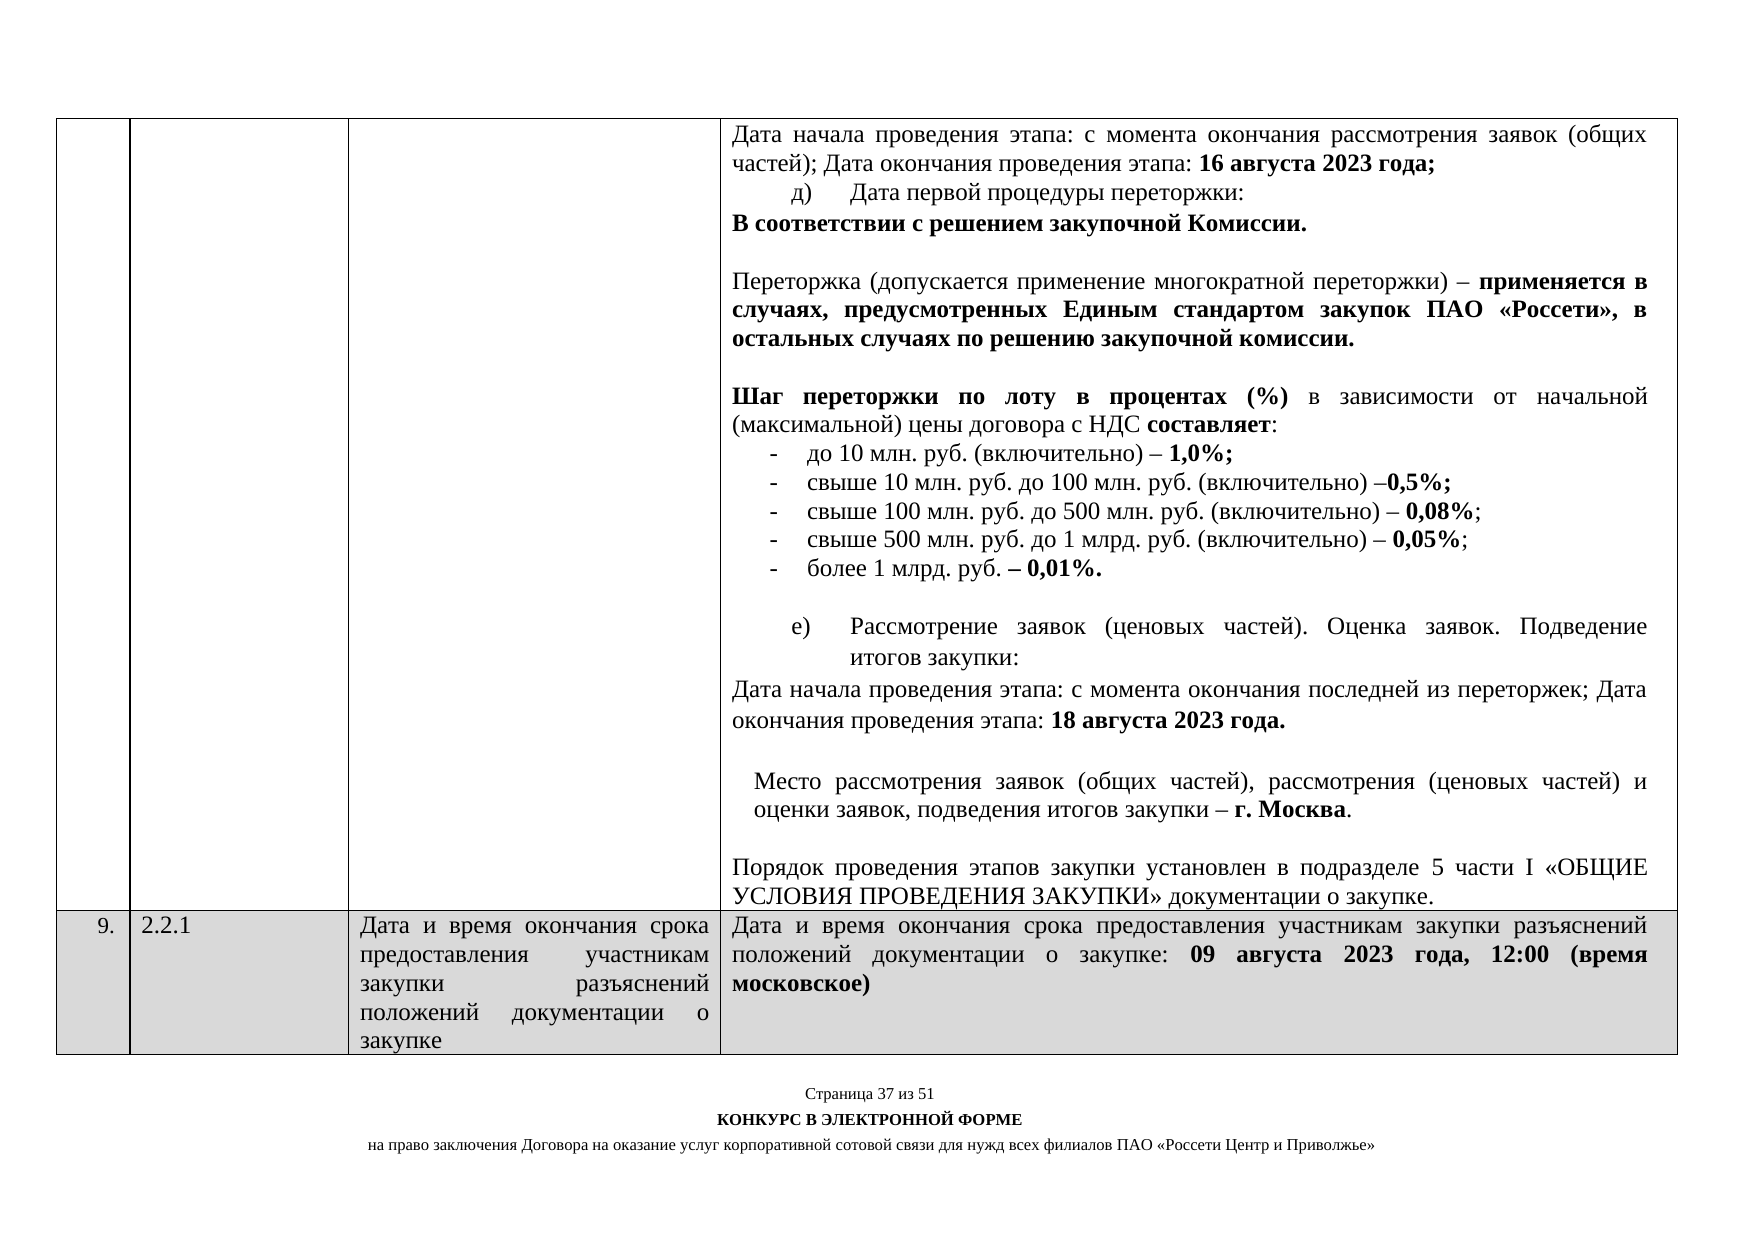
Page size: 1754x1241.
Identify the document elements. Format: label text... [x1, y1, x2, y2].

table_cell [57, 119, 129, 909]
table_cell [131, 119, 348, 909]
table_cell Дата и время окончания срока предоставления участникам закупки разъяснений положений документации о закупке [349, 911, 720, 1054]
table_cell Дата и время окончания срока предоставления участникам закупки разъяснений положений документации о закупке: 09 августа 2023 года, 12:00 (время московское) [721, 911, 1677, 1054]
table_cell [57, 911, 129, 1054]
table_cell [721, 119, 1677, 909]
table_cell 2.2.1 [131, 911, 348, 1054]
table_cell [349, 119, 720, 909]
